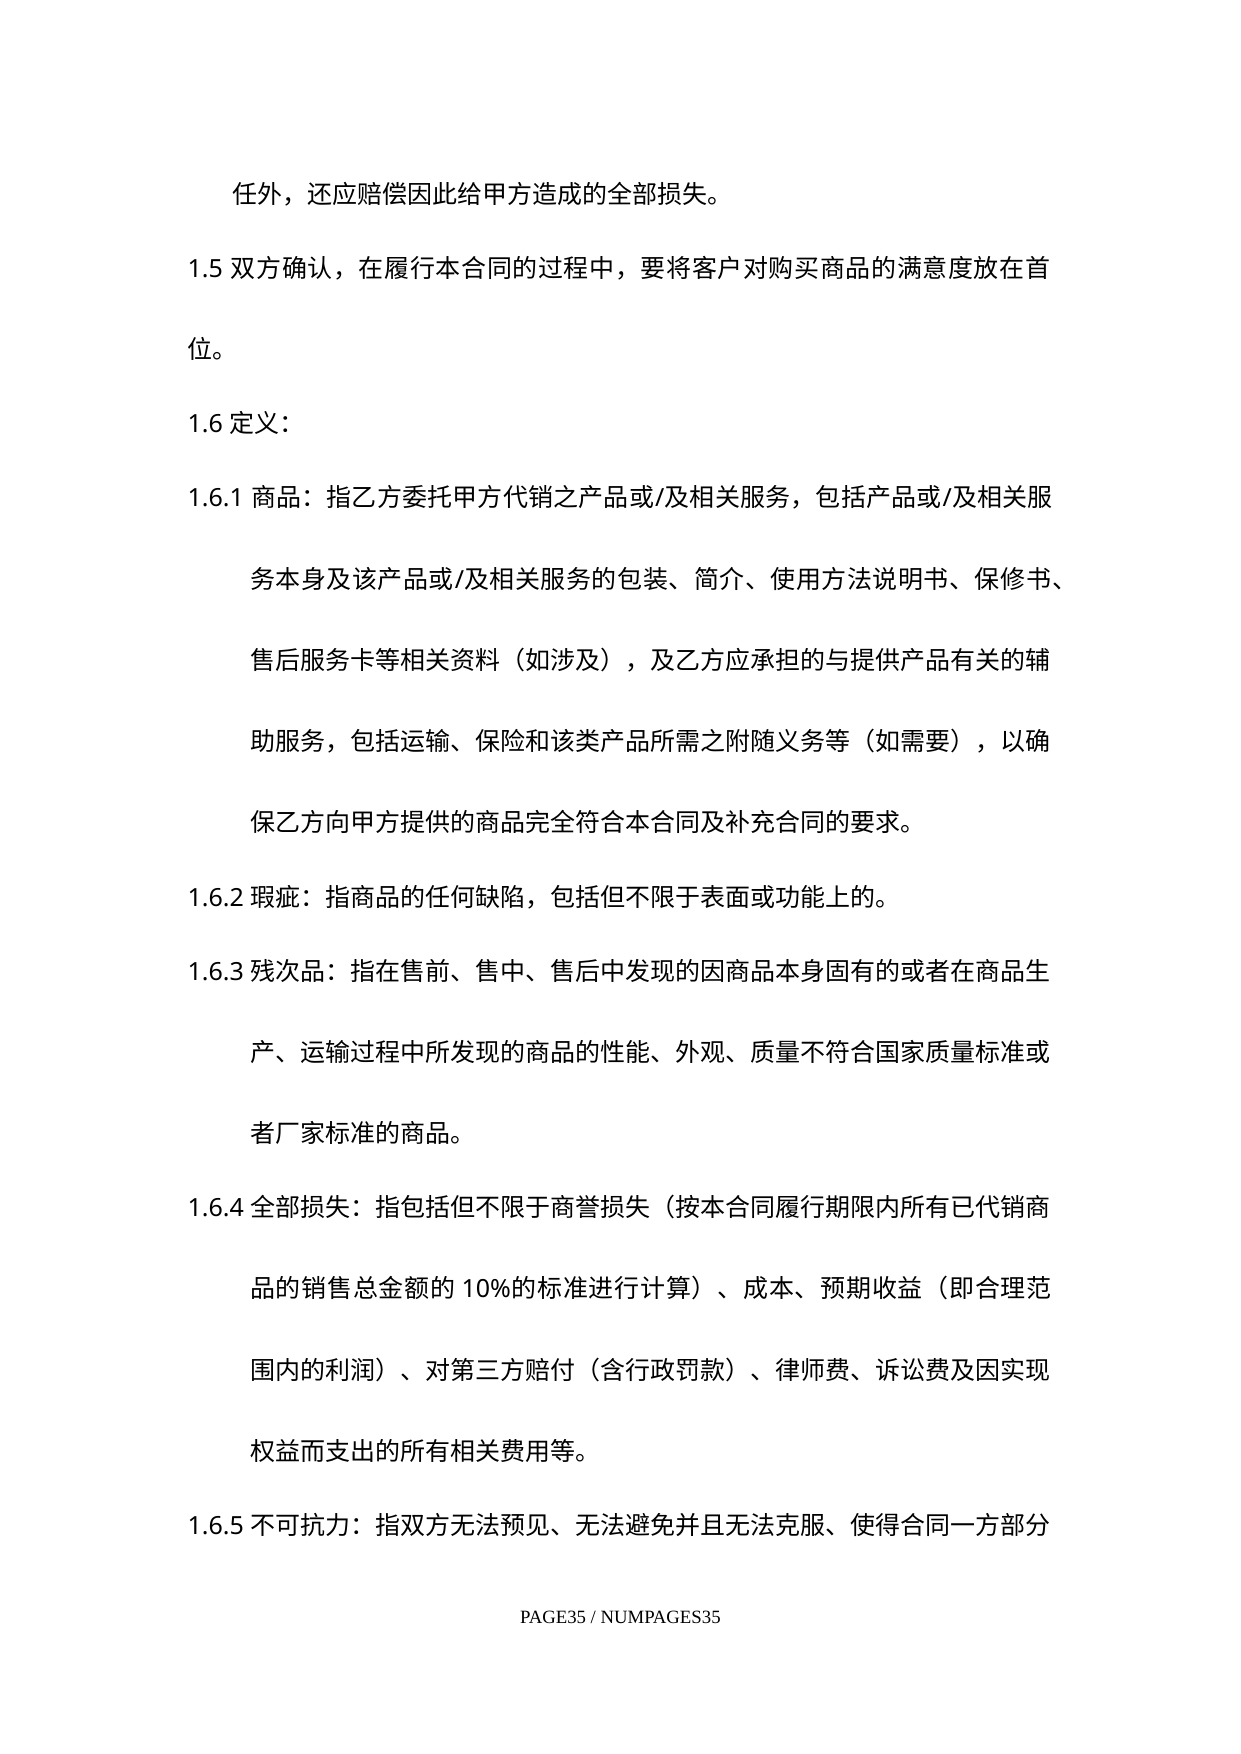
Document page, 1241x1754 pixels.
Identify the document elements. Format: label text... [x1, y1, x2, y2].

text 1.6.1 商品：指乙方委托甲方代销之产品或/及相关服务，包括产品或/及相关服务本身及该产品或/及相关服务的包装、简介、使用方法说明书、保修书、售后服务卡等相关资料（如涉及），及乙方应承担的与提供产品有关的辅助服务，包括运输、保险和该类产品所需之附随义务等（如需要），以确保乙方向甲方提供的商品完全符合本合同及补充合同的要求。 [187, 463, 1053, 853]
text 1.6.4 全部损失：指包括但不限于商誉损失（按本合同履行期限内所有已代销商品的销售总金额的10%的标准进行计算）、成本、预期收益（即合理范围内的利润）、对第三方赔付（含行政罚款）、律师费、诉讼费及因实现权益而支出的所有相关费用等。 [187, 1173, 1053, 1482]
text 1.6.2 瑕疵：指商品的任何缺陷，包括但不限于表面或功能上的。 [187, 863, 1053, 928]
text 1.6.3 残次品：指在售前、售中、售后中发现的因商品本身固有的或者在商品生产、运输过程中所发现的商品的性能、外观、质量不符合国家质量标准或者厂家标准的商品。 [187, 937, 1053, 1164]
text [187, 160, 1053, 225]
text 1.6 定义： [187, 389, 1053, 454]
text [187, 1491, 1053, 1556]
text 1.5 双方确认，在履行本合同的过程中，要将客户对购买商品的满意度放在首位。 [187, 234, 1053, 380]
